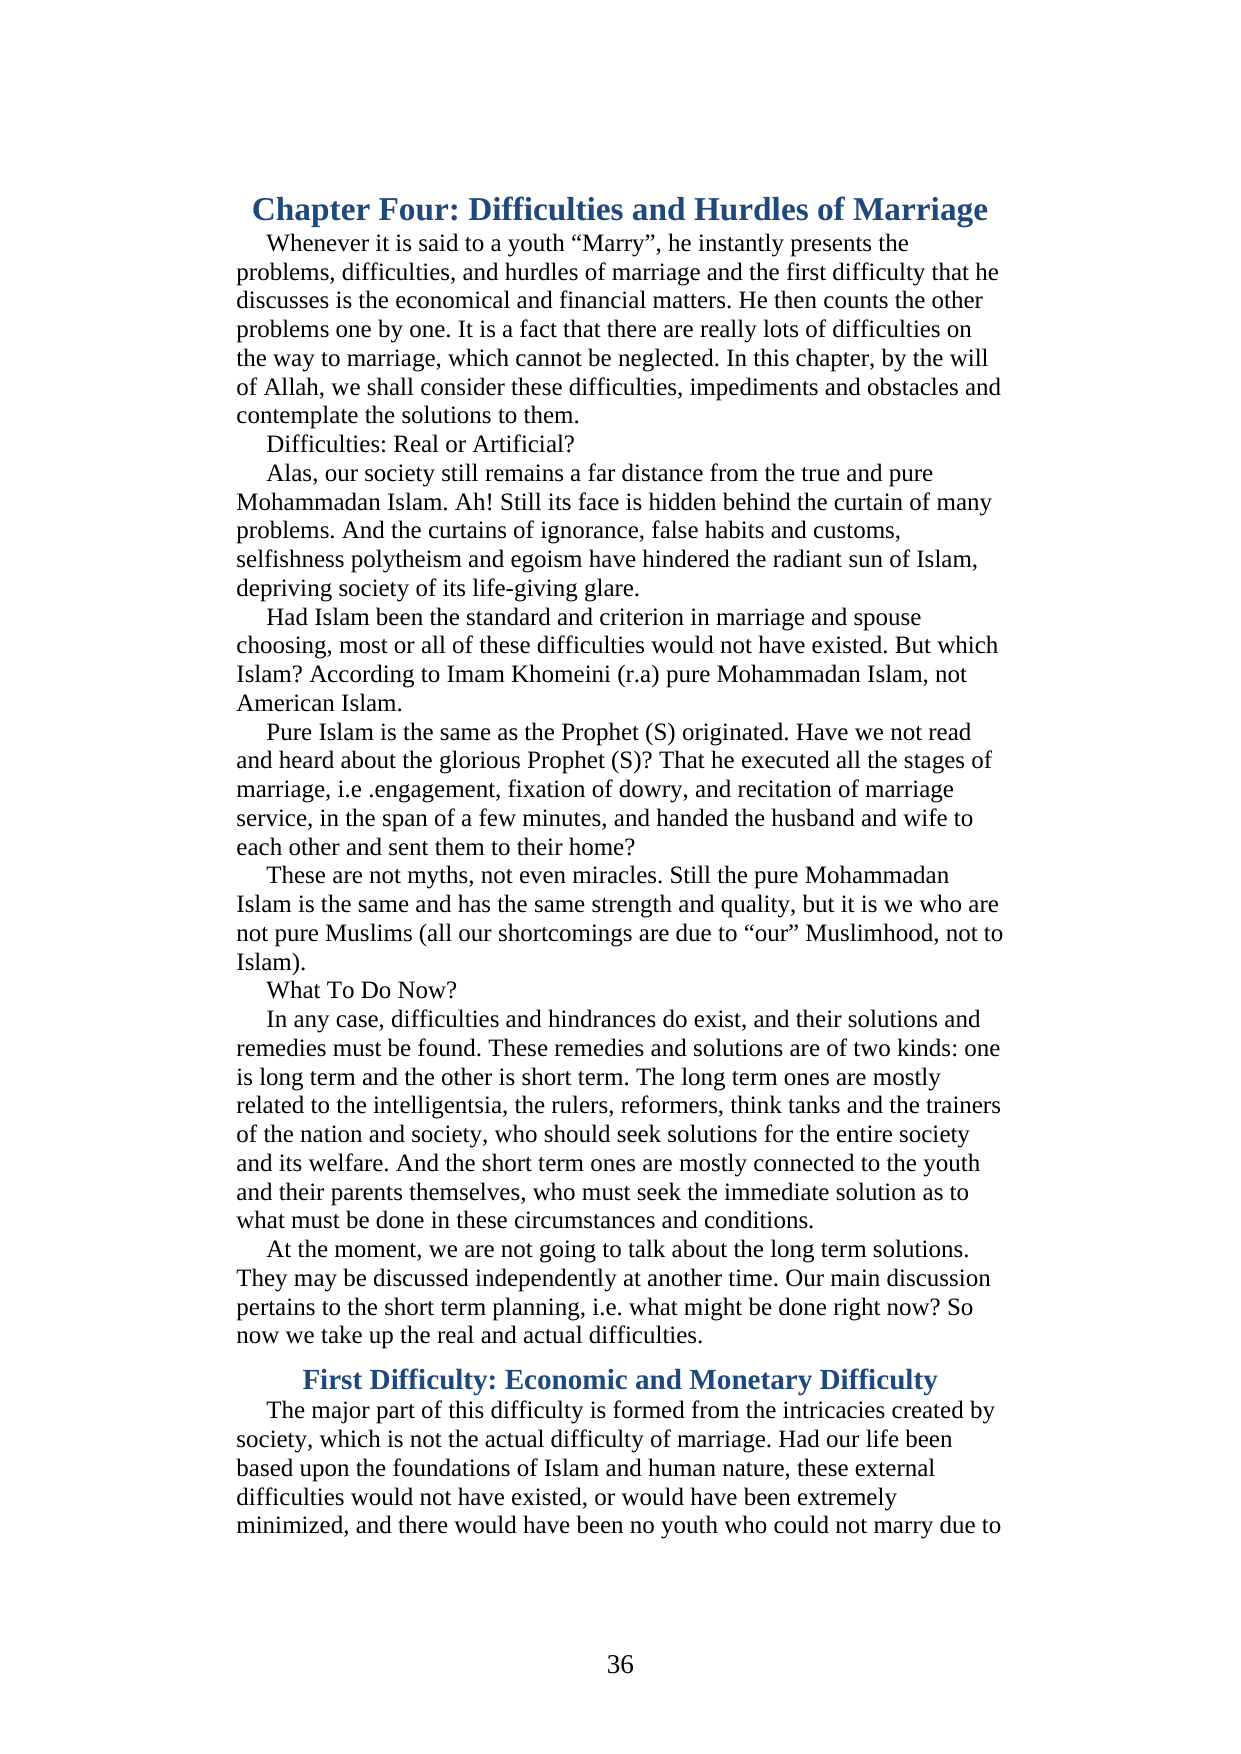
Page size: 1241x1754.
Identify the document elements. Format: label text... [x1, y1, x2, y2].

text These are not myths, not even miracles. Still the pure Mohammadan Islam is the same and has the same strength and quality, but it is we who are not pure Muslims (all our shortcomings are due to “our” Muslimhood, not to Islam). [236, 861, 1004, 976]
subtitle First Difficulty: Economic and Monetary Difficulty [236, 1362, 1004, 1395]
text Pure Islam is the same as the Prophet (S) originated. Have we not read and heard about the glorious Prophet (S)? That he executed all the stages of marriage, i.e .engagement, fixation of dowry, and recitation of marriage service, in the span of a few minutes, and handed the husband and wife to each other and sent them to their home? [236, 717, 1004, 861]
text Alas, our society still remains a far distance from the true and pure Mohammadan Islam. Ah! Still its face is hidden behind the curtain of many problems. And the curtains of ignorance, false habits and customs, selfishness polytheism and egoism have hindered the radiant sun of Islam, depriving society of its life-giving glare. [236, 458, 1004, 602]
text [236, 1395, 1004, 1539]
text Whenever it is said to a youth “Marry”, he instantly presents the problems, difficulties, and hurdles of marriage and the first difficulty that he discusses is the economical and financial matters. He then counts the other problems one by one. It is a fact that there are really lots of difficulties on the way to marriage, which cannot be neglected. In this chapter, by the will of Allah, we shall consider these difficulties, impediments and obstacles and contemplate the solutions to them. [236, 228, 1004, 429]
subtitle Chapter Four: Difficulties and Hurdles of Marriage [236, 190, 1004, 228]
text In any case, difficulties and hindrances do exist, and their solutions and remedies must be found. These remedies and solutions are of two kinds: one is long term and the other is short term. The long term ones are mostly related to the intelligentsia, the rulers, reformers, think tanks and the trainers of the nation and society, who should seek solutions for the entire society and its welfare. And the short term ones are mostly connected to the youth and their parents themselves, who must seek the immediate solution as to what must be done in these circumstances and conditions. [236, 1004, 1004, 1234]
text Had Islam been the standard and criterion in marriage and spouse choosing, most or all of these difficulties would not have existed. But which Islam? According to Imam Khomeini (r.a) pure Mohammadan Islam, not American Islam. [236, 602, 1004, 717]
text At the moment, we are not going to talk about the long term solutions. They may be discussed independently at another time. Our main discussion pertains to the short term planning, i.e. what might be done right now? So now we take up the real and actual difficulties. [236, 1234, 1004, 1349]
text What To Do Now? [236, 976, 1004, 1004]
text Difficulties: Real or Artificial? [236, 429, 1004, 458]
